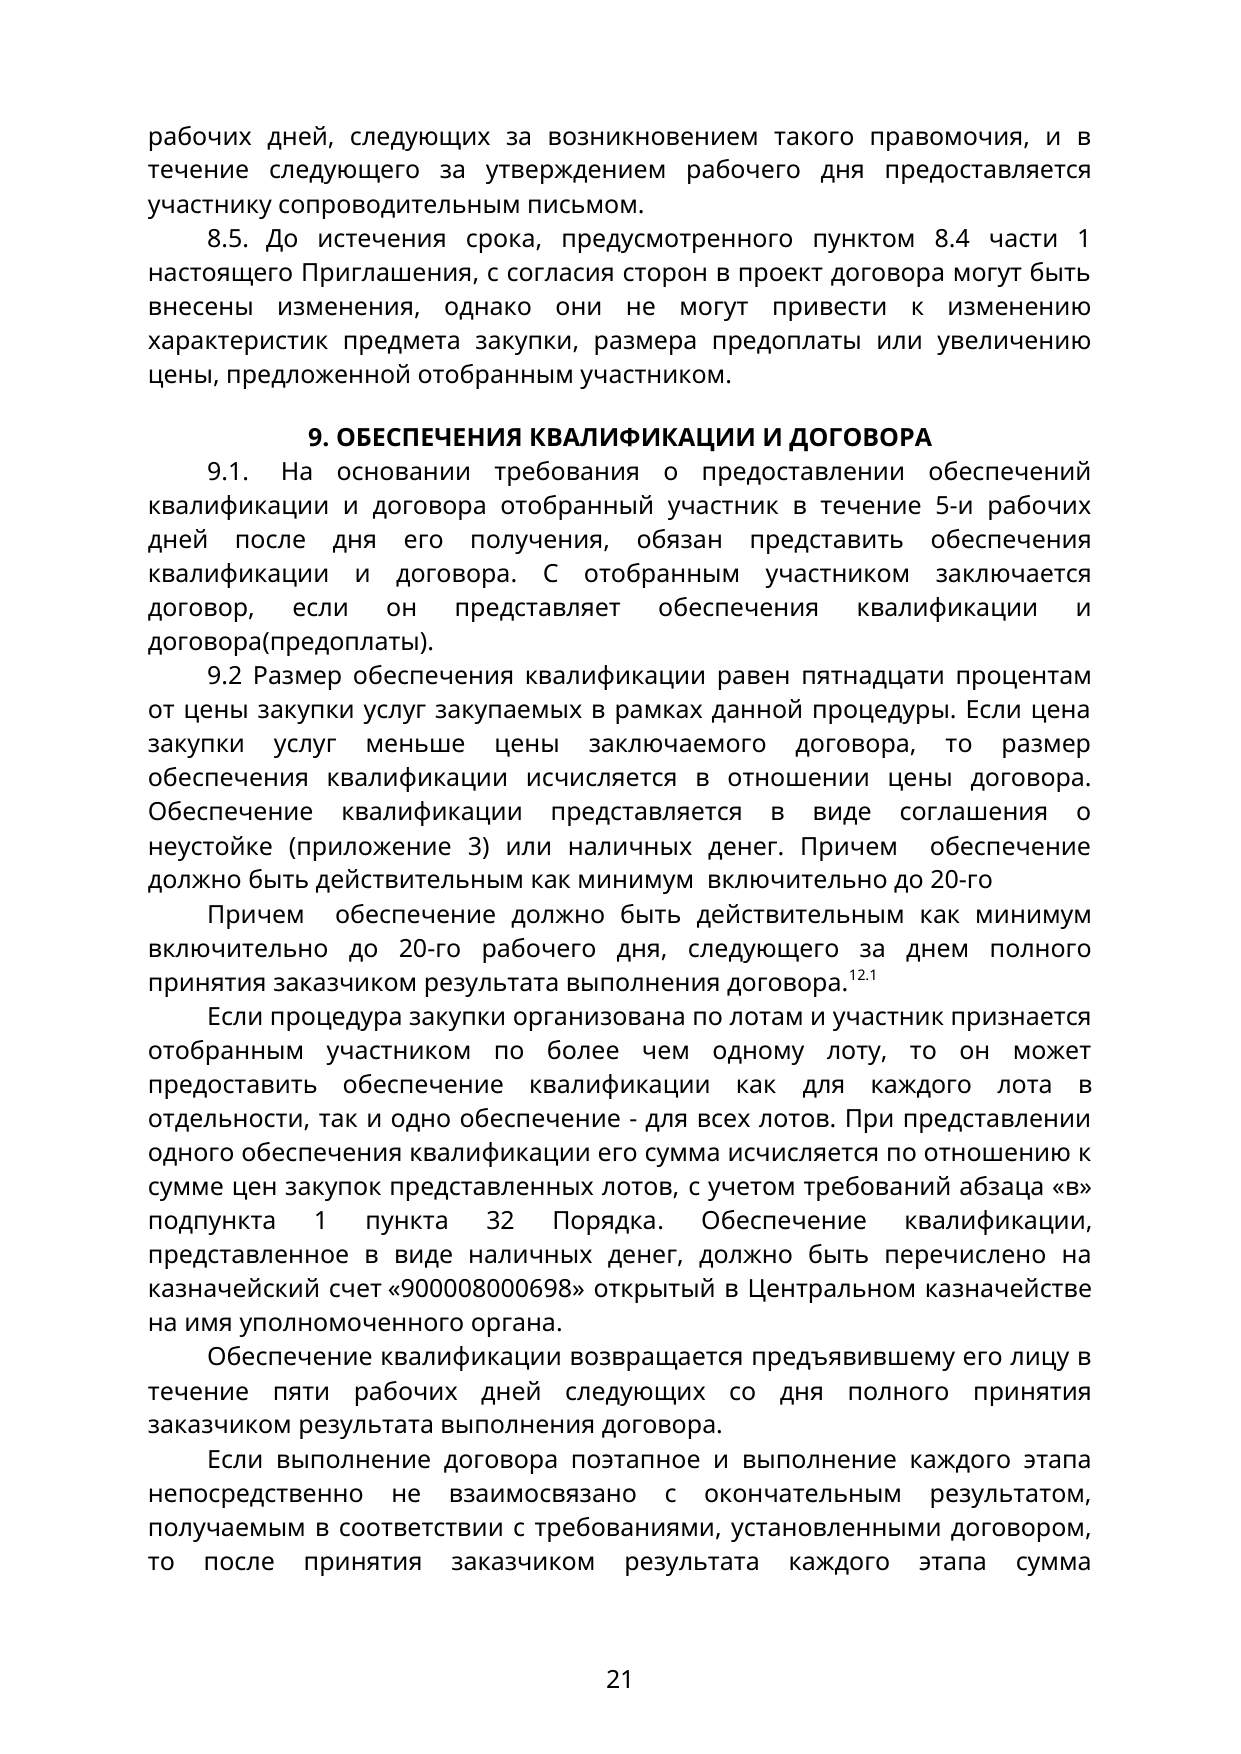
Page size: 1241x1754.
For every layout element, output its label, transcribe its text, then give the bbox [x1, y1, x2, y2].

text 8.5. До истечения срока, предусмотренного пунктом 8.4 части 1 настоящего Приглашения, с согласия сторон в проект договора могут быть внесены изменения, однако они не могут привести к изменению характеристик предмета закупки, размера предоплаты или увеличению цены, предложенной отобранным участником. [148, 220, 1092, 391]
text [148, 118, 1092, 220]
text Если процедура закупки организована по лотам и участник признается отобранным участником по более чем одному лоту, то он может предоставить обеспечение квалификации как для каждого лота в отдельности, так и одно обеспечение - для всех лотов. При представлении одного обеспечения квалификации его сумма исчисляется по отношению к сумме цен закупок представленных лотов, с учетом требований абзаца «в» подпункта 1 пункта 32 Порядка. Обеспечение квалификации, представленное в виде наличных денег, должно быть перечислено на казначейский счет «900008000698» открытый в Центральном казначействе на имя уполномоченного органа. [148, 998, 1092, 1339]
text Обеспечение квалификации возвращается предъявившему его лицу в течение пяти рабочих дней следующих со дня полного принятия заказчиком результата выполнения договора. [148, 1339, 1092, 1441]
text 9.2 Размер обеспечения квалификации равен пятнадцати процентам от цены закупки услуг закупаемых в рамках данной процедуры. Если цена закупки услуг меньше цены заключаемого договора, то размер обеспечения квалификации исчисляется в отношении цены договора. Обеспечение квалификации представляется в виде соглашения о неустойке (приложение 3) или наличных денег. Причем обеспечение должно быть действительным как минимум включительно до 20-го [148, 658, 1092, 896]
text 9. ОБЕСПЕЧЕНИЯ КВАЛИФИКАЦИИ И ДОГОВОРА [148, 419, 1092, 453]
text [148, 1441, 1092, 1577]
text Причем обеспечение должно быть действительным как минимум включительно до 20-го рабочего дня, следующего за днем полного принятия заказчиком результата выполнения договора.12.1 [148, 896, 1092, 998]
text 9.1. На основании требования о предоставлении обеспечений квалификации и договора отобранный участник в течение 5-и рабочих дней после дня его получения, обязан представить обеспечения квалификации и договора. С отобранным участником заключается договор, если он представляет обеспечения квалификации и договора(предоплаты). [148, 453, 1092, 658]
